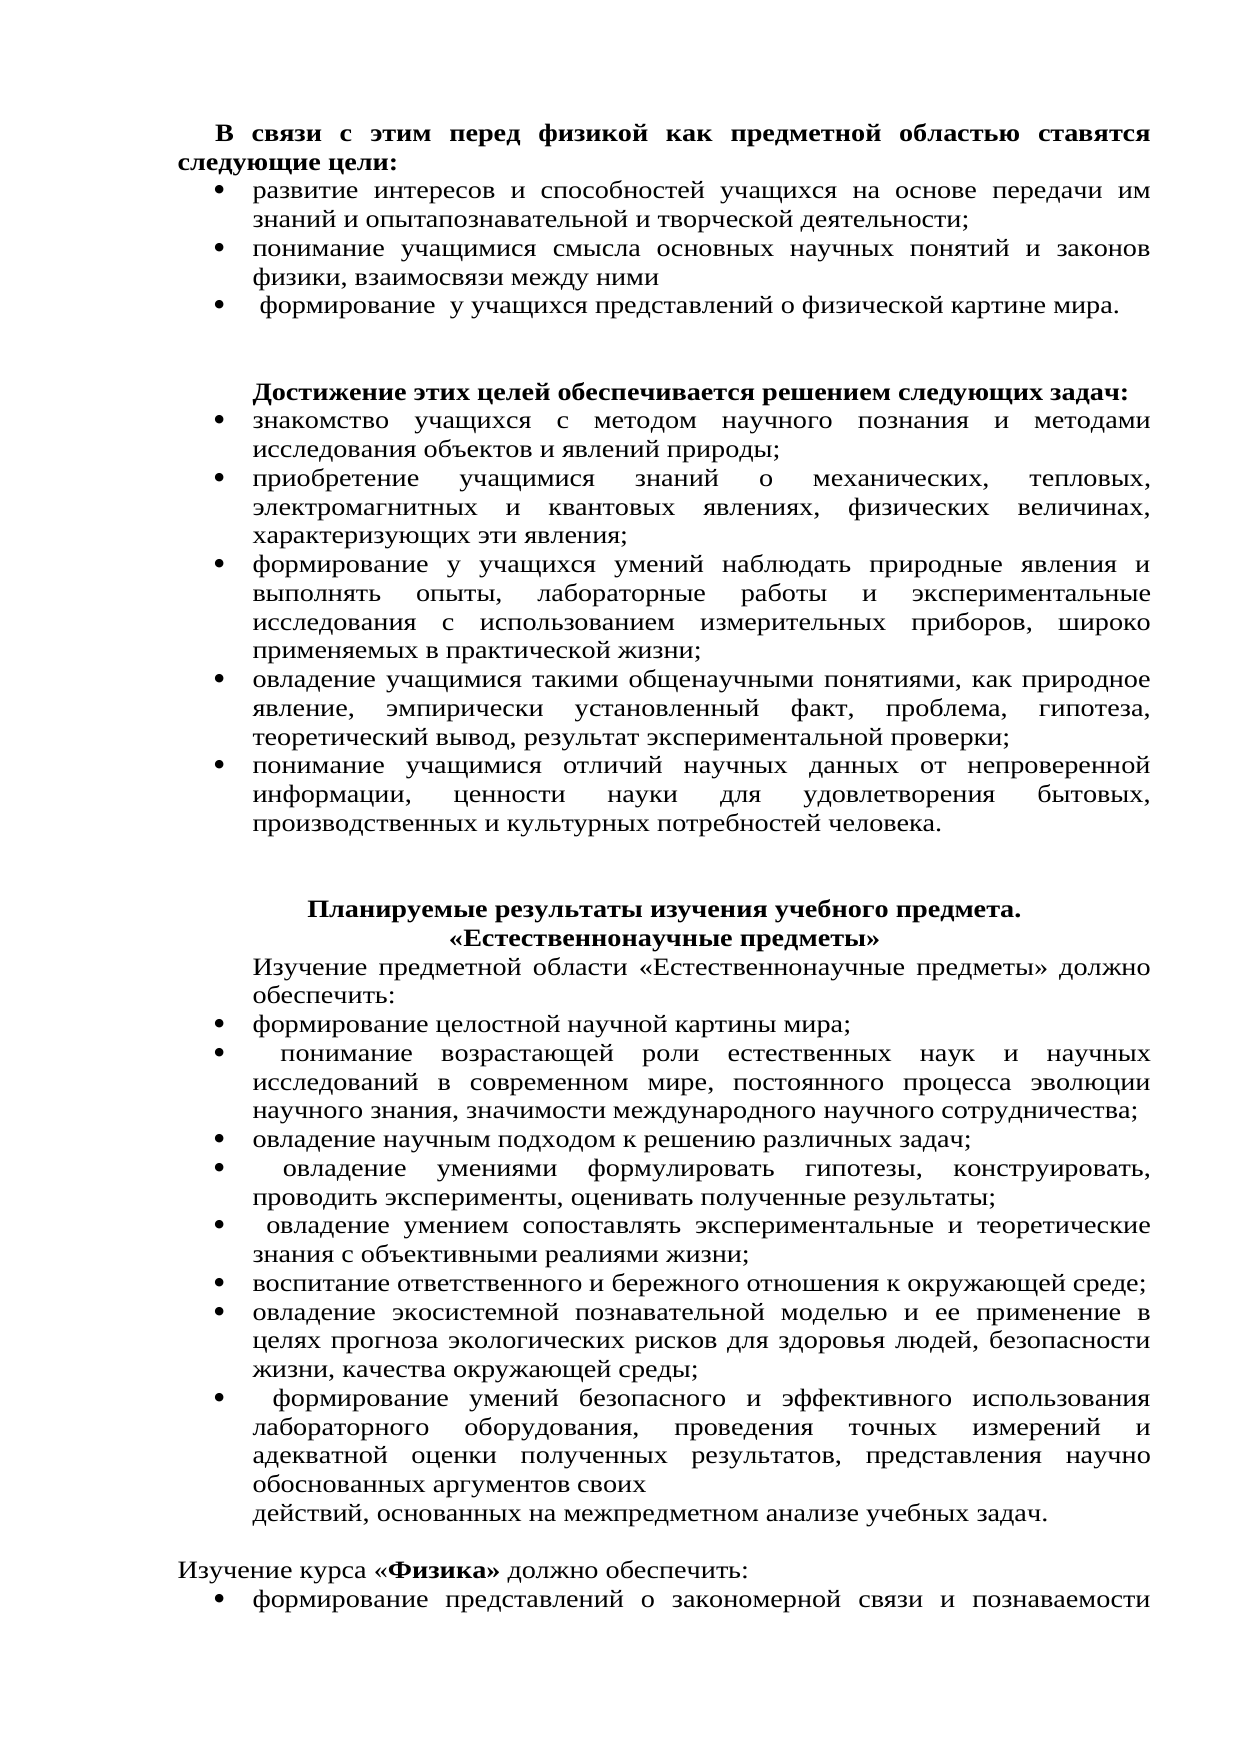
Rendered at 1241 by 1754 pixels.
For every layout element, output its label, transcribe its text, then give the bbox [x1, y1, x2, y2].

text В связи с этим перед физикой как предметной областью ставятся следующие цели: [177, 118, 1152, 176]
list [215, 1584, 1152, 1613]
list формирование умений безопасного и эффективного использования лабораторного оборудования, проведения точных измерений и адекватной оценки полученных результатов, представления научно обоснованных аргументов своих [215, 1383, 1152, 1498]
list понимание учащимися отличий научных данных от непроверенной информации, ценности науки для удовлетворения бытовых, производственных и культурных потребностей человека. [215, 751, 1152, 837]
text Изучение курса «Физика» должно обеспечить: [177, 1556, 1152, 1584]
list овладение экосистемной познавательной моделью и ее применение в целях прогноза экологических рисков для здоровья людей, безопасности жизни, качества окружающей среды; [215, 1297, 1152, 1383]
list приобретение учащимися знаний о механических, тепловых, электромагнитных и квантовых явлениях, физических величинах, характеризующих эти явления; [215, 463, 1152, 549]
list понимание возрастающей роли естественных наук и научных исследований в современном мире, постоянного процесса эволюции научного знания, значимости международного научного сотрудничества; [215, 1038, 1152, 1124]
list овладение учащимися такими общенаучными понятиями, как природное явление, эмпирически установленный факт, проблема, гипотеза, теоретический вывод, результат экспериментальной проверки; [215, 664, 1152, 751]
list овладение научным подходом к решению различных задач; [215, 1124, 1152, 1153]
list формирование целостной научной картины мира; [215, 1009, 1152, 1038]
list Изучение предметной области «Естественнонаучные предметы» должно обеспечить: [252, 952, 1152, 1009]
text «Естественнонаучные предметы» [177, 923, 1152, 952]
list развитие интересов и способностей учащихся на основе передачи им знаний и опытапознавательной и творческой деятельности; [215, 176, 1152, 233]
text Планируемые результаты изучения учебного предмета. [177, 894, 1152, 923]
list овладение умением сопоставлять экспериментальные и теоретические знания с объективными реалиями жизни; [215, 1211, 1152, 1268]
list знакомство учащихся с методом научного познания и методами исследования объектов и явлений природы; [215, 406, 1152, 463]
list понимание учащимися смысла основных научных понятий и законов физики, взаимосвязи между ними [215, 233, 1152, 291]
list действий, основанных на межпредметном анализе учебных задач. [252, 1498, 1152, 1527]
list формирование у учащихся представлений о физической картине мира. [215, 291, 1152, 319]
list воспитание ответственного и бережного отношения к окружающей среде; [215, 1268, 1152, 1297]
list овладение умениями формулировать гипотезы, конструировать, проводить эксперименты, оценивать полученные результаты; [215, 1153, 1152, 1211]
list формирование у учащихся умений наблюдать природные явления и выполнять опыты, лабораторные работы и экспериментальные исследования с использованием измерительных приборов, широко применяемых в практической жизни; [215, 549, 1152, 664]
text Достижение этих целей обеспечивается решением следующих задач: [178, 377, 1152, 406]
